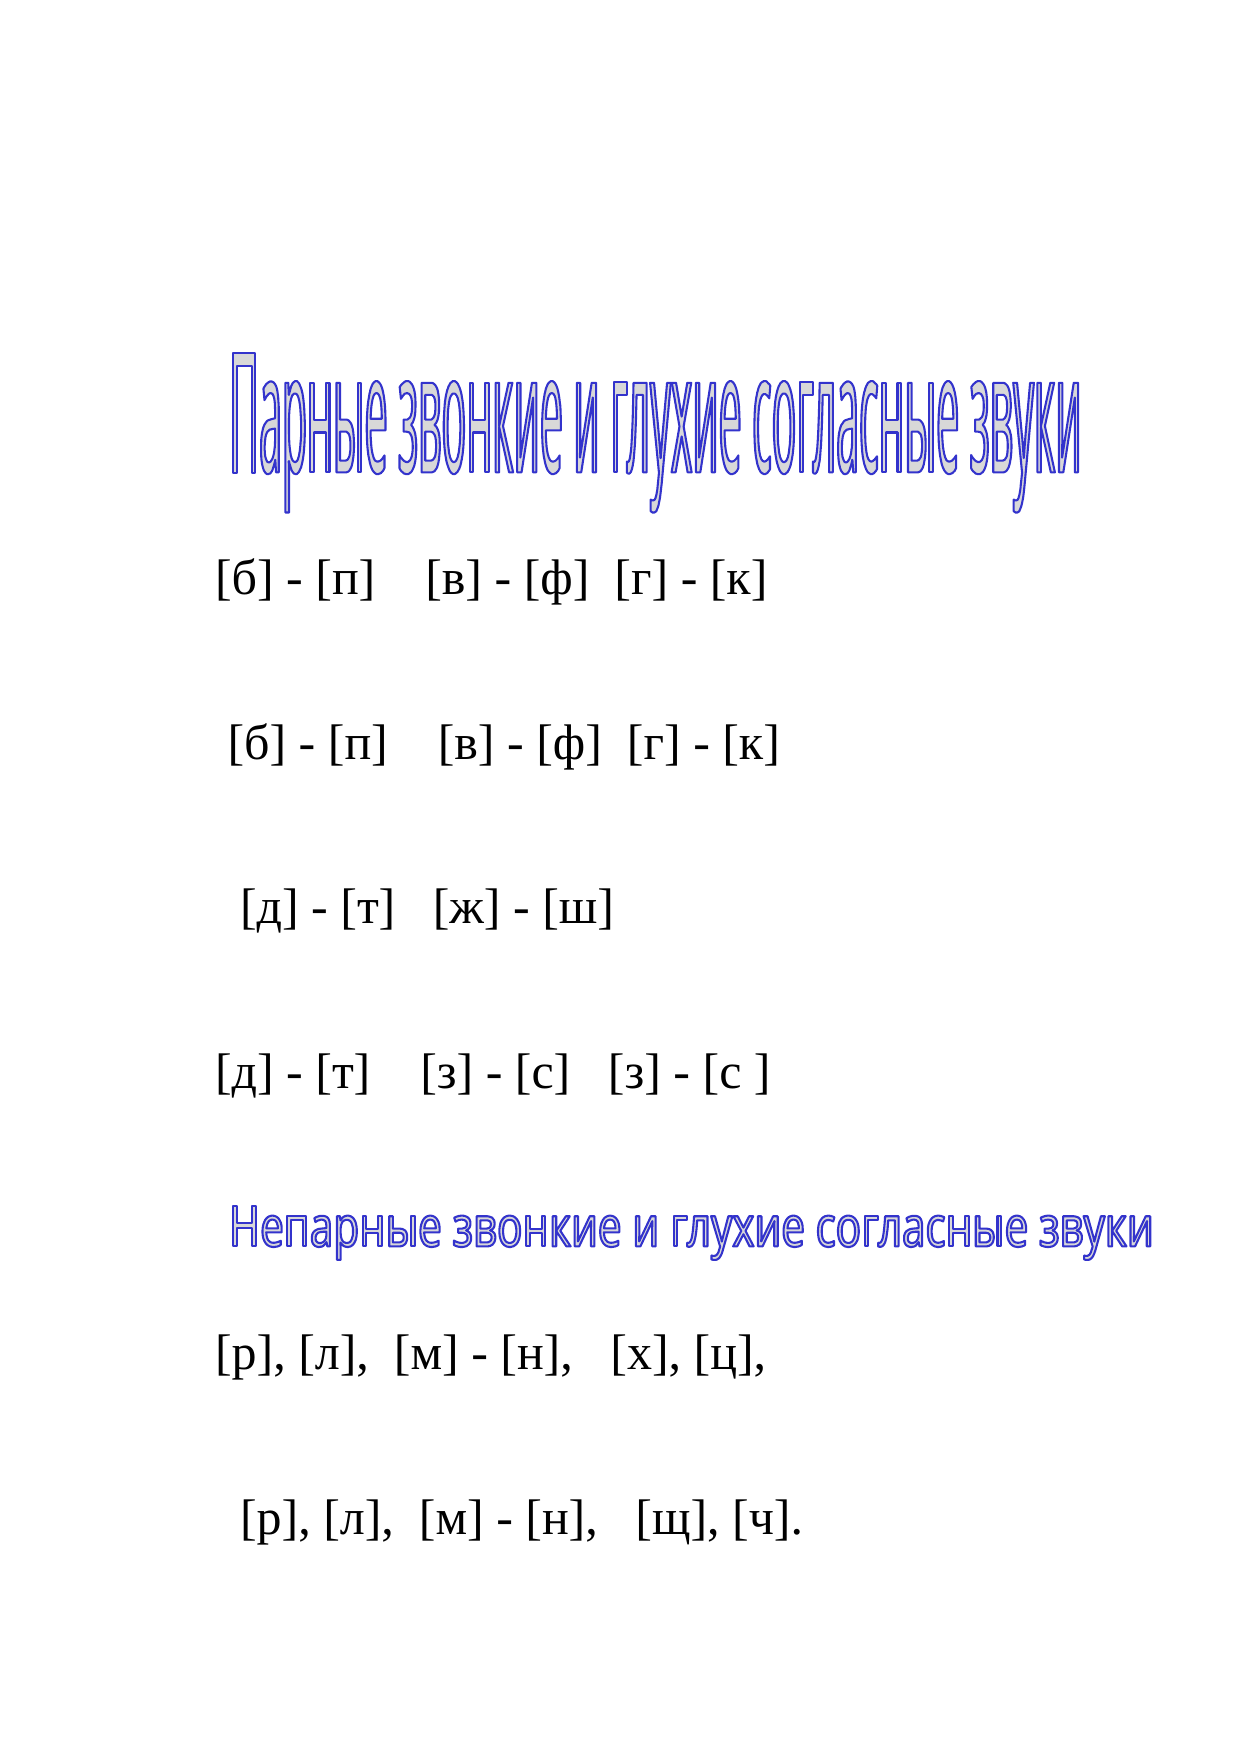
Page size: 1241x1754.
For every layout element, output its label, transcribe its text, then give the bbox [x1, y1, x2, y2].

text [д] - [т] [ж] - [ш] [177, 877, 1152, 934]
text [р], [л], [м] - [н], [щ], [ч]. [177, 1487, 1152, 1545]
text [р], [л], [м] - [н], [х], [ц], [215, 1323, 1152, 1380]
text [б] - [п] [в] - [ф] [г] - [к] [215, 712, 1152, 770]
text [д] - [т] [з] - [с] [з] - [с ] [215, 1042, 1152, 1099]
text [б] - [п] [в] - [ф] [г] - [к] [215, 548, 1152, 605]
